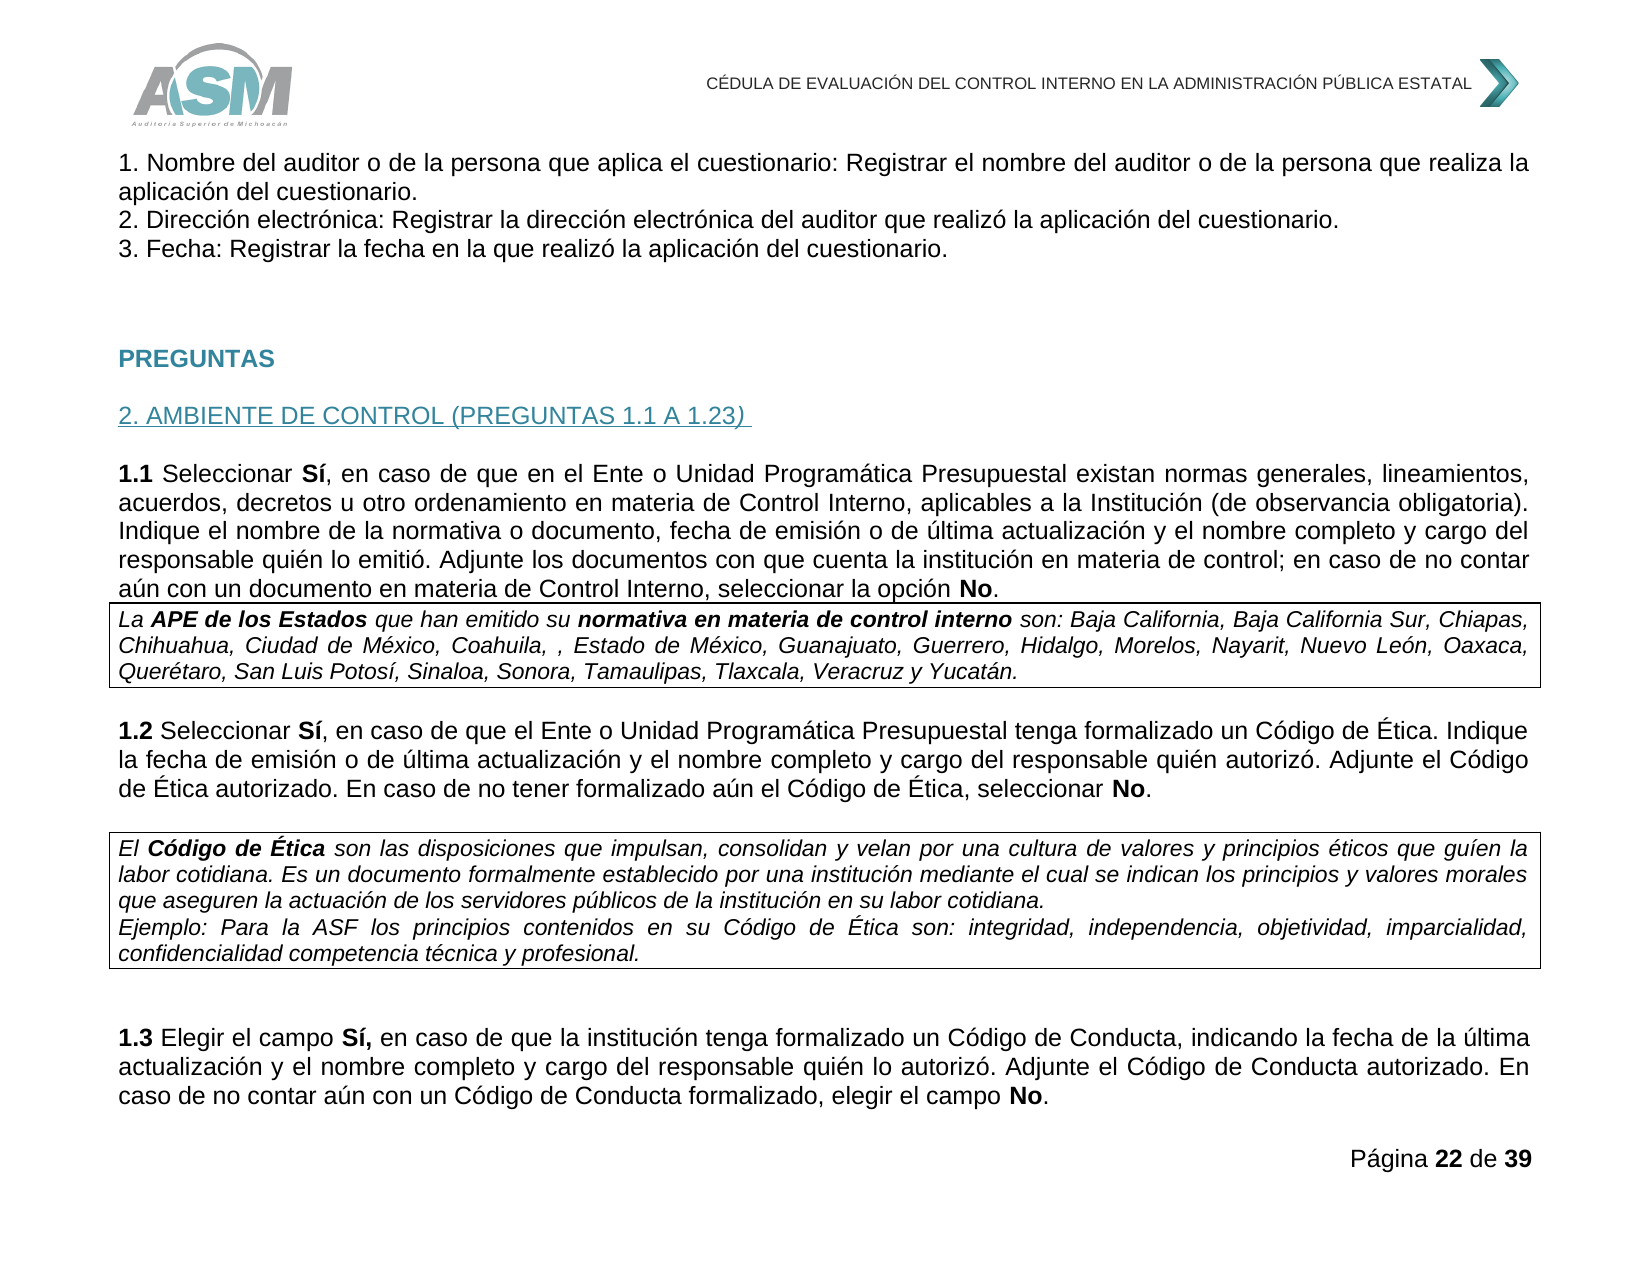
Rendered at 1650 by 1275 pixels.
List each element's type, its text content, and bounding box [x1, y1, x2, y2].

text 2. AMBIENTE DE CONTROL (PREGUNTAS 1.1 A 1.23) [118, 401, 1532, 430]
picture [131, 43, 293, 128]
text PREGUNTAS [118, 344, 1532, 372]
text El Código de Ética son las disposiciones que impulsan, consolidan y velan por una cultura de valores y principios éticos que guíen la labor cotidiana. Es un documento formalmente establecido por una institución mediante el cual se indican los principios y valores morales que aseguren la actuación de los servidores públicos de la institución en su labor cotidiana. [110, 833, 1540, 911]
text 1.3 Elegir el campo Sí, en caso de que la institución tenga formalizado un Código de Conducta, indicando la fecha de la última actualización y el nombre completo y cargo del responsable quién lo autorizó. Adjunte el Código de Conducta autorizado. En caso de no contar aún con un Código de Conducta formalizado, elegir el campo No. [118, 1023, 1532, 1109]
picture [1479, 59, 1519, 107]
text 1. Nombre del auditor o de la persona que aplica el cuestionario: Registrar el nombre del auditor o de la persona que realiza la aplicación del cuestionario. [118, 148, 1532, 205]
text La APE de los Estados que han emitido su normativa en materia de control interno son: Baja California, Baja California Sur, Chiapas, Chihuahua, Ciudad de México, Coahuila, , Estado de México, Guanajuato, Guerrero, Hidalgo, Morelos, Nayarit, Nuevo León, Oaxaca, Querétaro, San Luis Potosí, Sinaloa, Sonora, Tamaulipas, Tlaxcala, Veracruz y Yucatán. [110, 604, 1540, 687]
text 1.1 Seleccionar Sí, en caso de que en el Ente o Unidad Programática Presupuestal existan normas generales, lineamientos, acuerdos, decretos u otro ordenamiento en materia de Control Interno, aplicables a la Institución (de observancia obligatoria). Indique el nombre de la normativa o documento, fecha de emisión o de última actualización y el nombre completo y cargo del responsable quién lo emitió. Adjunte los documentos con que cuenta la institución en materia de control; en caso de no contar aún con un documento en materia de Control Interno, seleccionar la opción No. [118, 459, 1532, 602]
text Ejemplo: Para la ASF los principios contenidos en su Código de Ética son: integridad, independencia, objetividad, imparcialidad, confidencialidad competencia técnica y profesional. [110, 911, 1540, 968]
text 2. Dirección electrónica: Registrar la dirección electrónica del auditor que realizó la aplicación del cuestionario. [118, 205, 1532, 234]
text 3. Fecha: Registrar la fecha en la que realizó la aplicación del cuestionario. [118, 234, 1532, 263]
text 1.2 Seleccionar Sí, en caso de que el Ente o Unidad Programática Presupuestal tenga formalizado un Código de Ética. Indique la fecha de emisión o de última actualización y el nombre completo y cargo del responsable quién autorizó. Adjunte el Código de Ética autorizado. En caso de no tener formalizado aún el Código de Ética, seleccionar No. [118, 717, 1532, 803]
